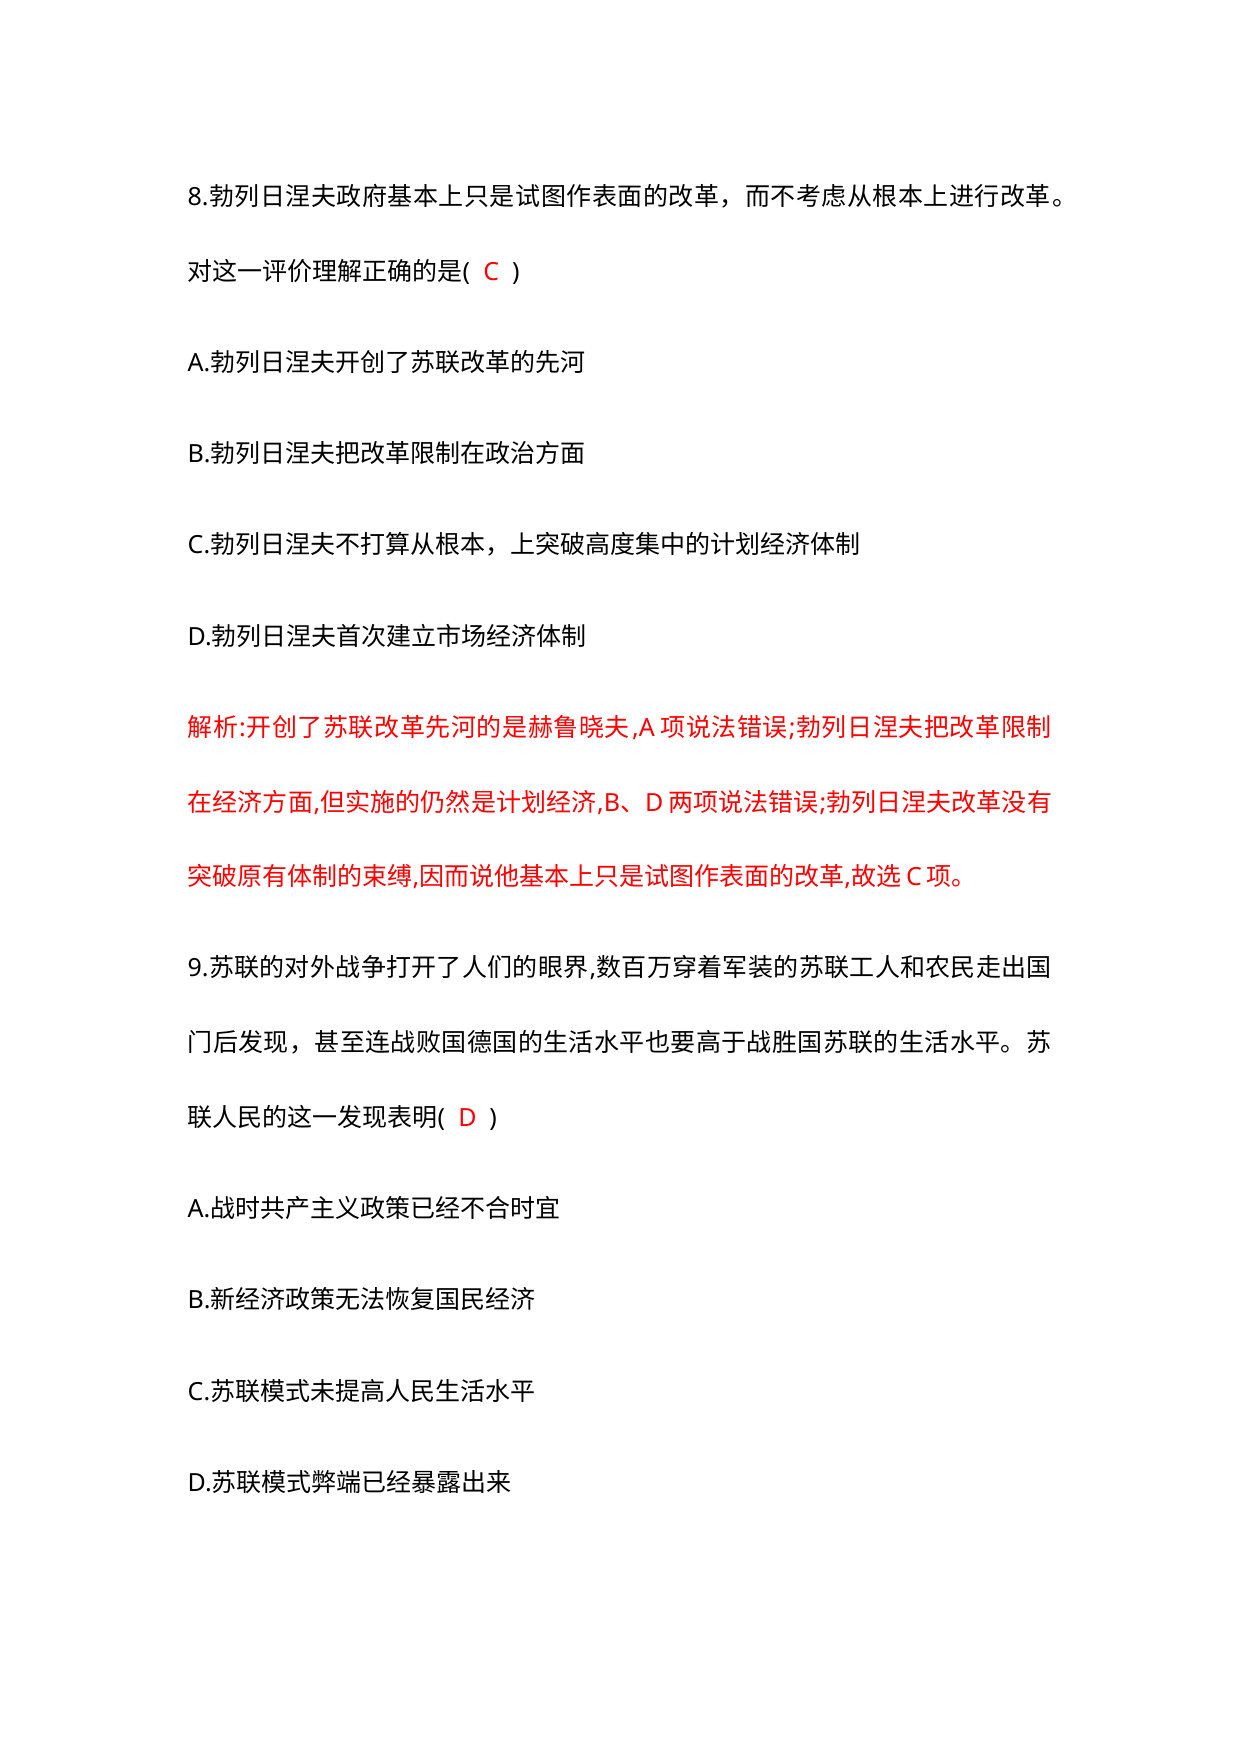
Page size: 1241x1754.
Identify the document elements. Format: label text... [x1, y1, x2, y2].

text A.勃列日涅夫开创了苏联改革的先河 [187, 328, 1053, 393]
text 9.苏联的对外战争打开了人们的眼界,数百万穿着军装的苏联工人和农民走出国门后发现，甚至连战败国德国的生活水平也要高于战胜国苏联的生活水平。苏联人民的这一发现表明( D ) [187, 933, 1053, 1148]
text D.苏联模式弊端已经暴露出来 [187, 1448, 1053, 1513]
text C.苏联模式未提高人民生活水平 [187, 1357, 1053, 1422]
text A.战时共产主义政策已经不合时宜 [187, 1174, 1053, 1239]
text B.勃列日涅夫把改革限制在政治方面 [187, 419, 1053, 484]
text 8.勃列日涅夫政府基本上只是试图作表面的改革，而不考虑从根本上进行改革。对这一评价理解正确的是( C ) [187, 162, 1053, 302]
text 解析:开创了苏联改革先河的是赫鲁晓夫,A项说法错误;勃列日涅夫把改革限制在经济方面,但实施的仍然是计划经济,B、D两项说法错误;勃列日涅夫改革没有突破原有体制的束缚,因而说他基本上只是试图作表面的改革,故选C项。 [187, 693, 1053, 907]
text C.勃列日涅夫不打算从根本，上突破高度集中的计划经济体制 [187, 510, 1053, 575]
text B.新经济政策无法恢复国民经济 [187, 1265, 1053, 1330]
text D.勃列日涅夫首次建立市场经济体制 [187, 602, 1053, 667]
